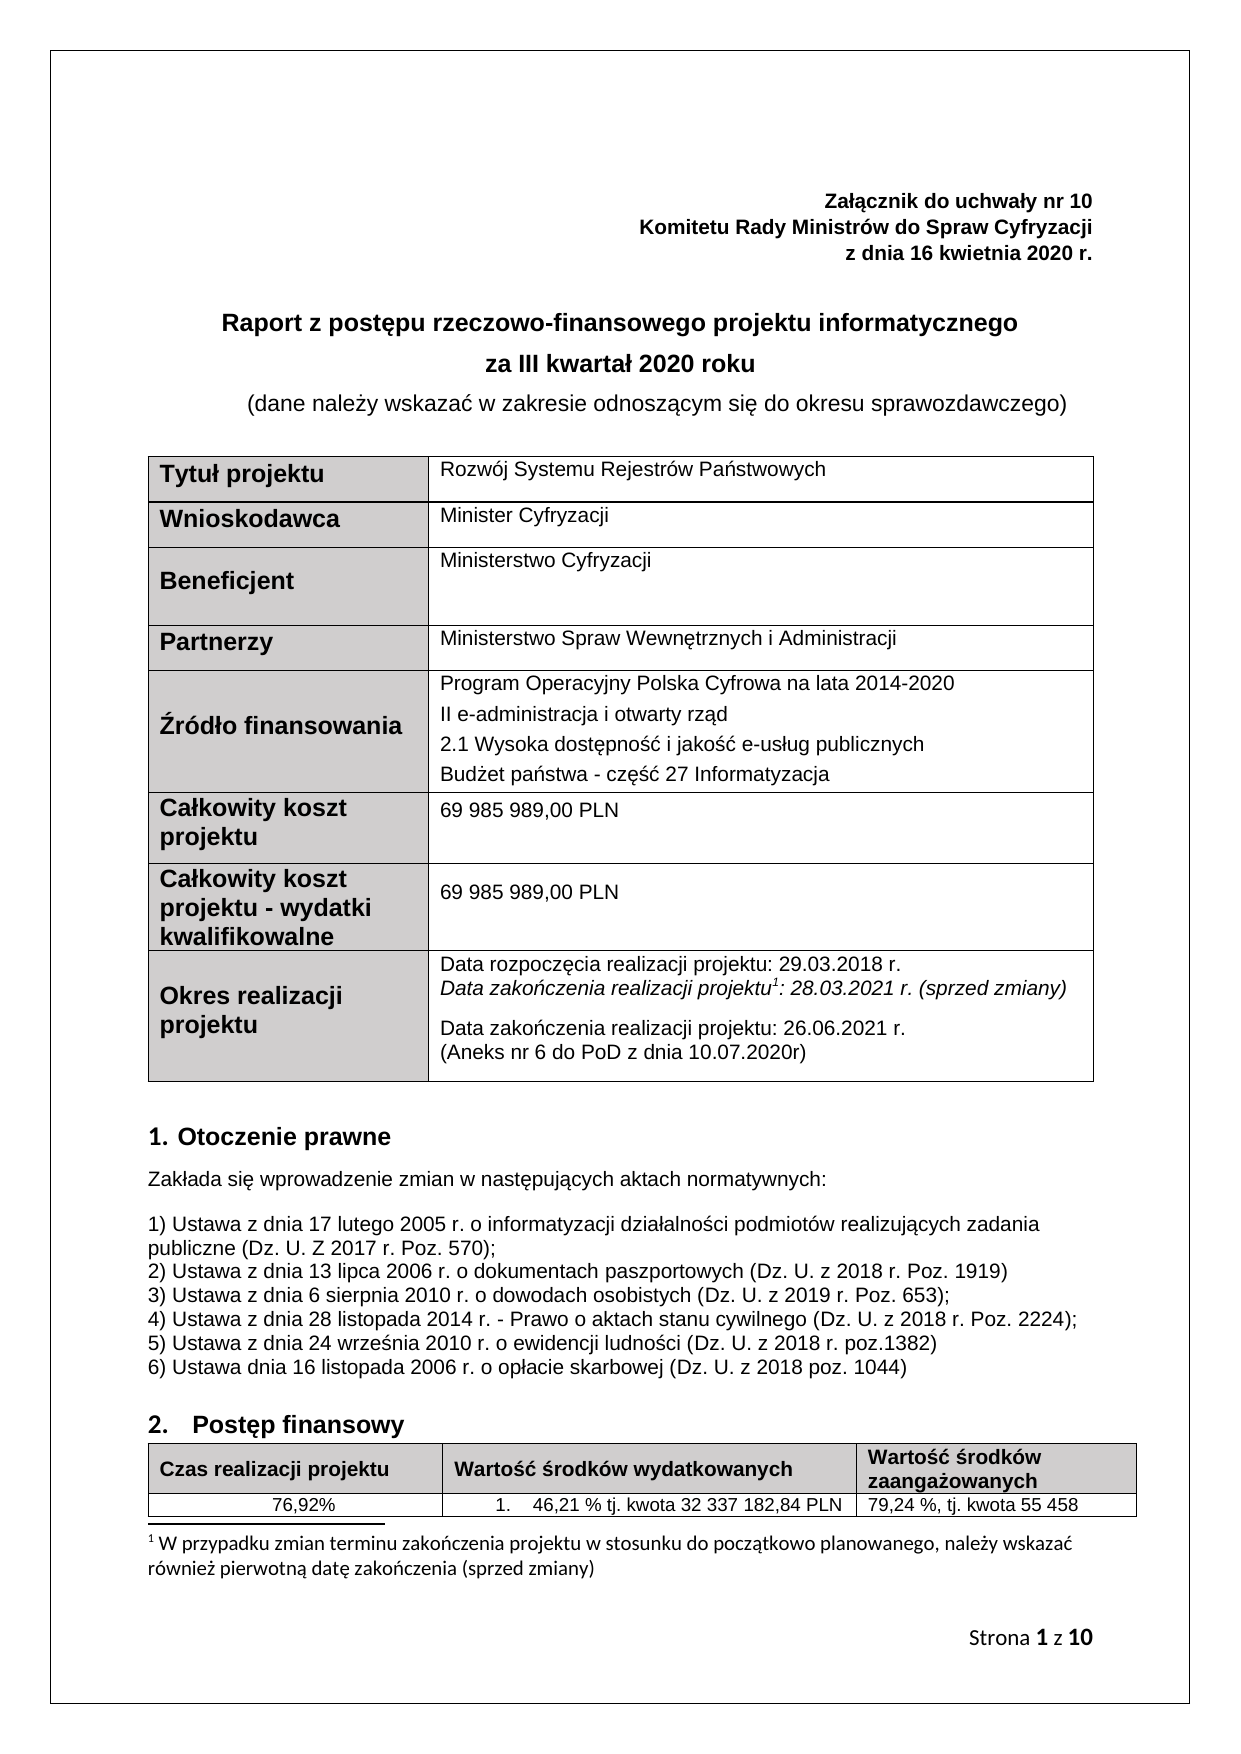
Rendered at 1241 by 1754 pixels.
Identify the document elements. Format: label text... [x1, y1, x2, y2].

table_cell 69 985 989,00 PLN [429, 793, 1093, 863]
text 2) Ustawa z dnia 13 lipca 2006 r. o dokumentach paszportowych (Dz. U. z 2018 r. Poz. 1919) [148, 1259, 1093, 1283]
text 1) Ustawa z dnia 17 lutego 2005 r. o informatyzacji działalności podmiotów realizujących zadania publiczne (Dz. U. Z 2017 r. Poz. 570); [148, 1211, 1093, 1259]
table_cell Okres realizacji projektu [149, 951, 428, 1081]
table_cell 79,24 %, tj. kwota 55 458 904,11 PLN [857, 1494, 1136, 1516]
text 5) Ustawa z dnia 24 września 2010 r. o ewidencji ludności (Dz. U. z 2018 r. poz.1382) [148, 1331, 1093, 1355]
subtitle Postęp finansowy [148, 1407, 1093, 1440]
subtitle Otoczenie prawne [148, 1119, 1063, 1152]
text 3) Ustawa z dnia 6 sierpnia 2010 r. o dowodach osobistych (Dz. U. z 2019 r. Poz. 653); [148, 1283, 1093, 1307]
text 6) Ustawa dnia 16 listopada 2006 r. o opłacie skarbowej (Dz. U. z 2018 poz. 1044) [148, 1355, 1093, 1379]
text (dane należy wskazać w zakresie odnoszącym się do okresu sprawozdawczego) [148, 390, 1093, 416]
table_header Wartość środków zaangażowanych [857, 1444, 1136, 1493]
table_cell Program Operacyjny Polska Cyfrowa na lata 2014-2020 II e-administracja i otwarty rząd 2.1 Wysoka dostępność i jakość e-usług publicznych Budżet państwa - część 27 Informatyzacja [429, 671, 1093, 792]
table_cell Całkowity koszt projektu [149, 793, 428, 863]
text Załącznik do uchwały nr 10 [148, 189, 1093, 213]
table_cell 69 985 989,00 PLN [429, 864, 1093, 950]
table_cell 76,92% [149, 1494, 442, 1516]
table_cell Ministerstwo Cyfryzacji [429, 548, 1093, 625]
subtitle za III kwartał 2020 roku [148, 349, 1093, 377]
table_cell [443, 1494, 856, 1516]
table_header Tytuł projektu [149, 457, 428, 501]
table_cell Wnioskodawca [149, 503, 428, 547]
text 4) Ustawa z dnia 28 listopada 2014 r. - Prawo o aktach stanu cywilnego (Dz. U. z 2018 r. Poz. 2224); [148, 1307, 1093, 1331]
table_cell Data rozpoczęcia realizacji projektu: 29.03.2018 r. Data zakończenia realizacji projektu: 28.03.2021 r. (sprzed zmiany) Data zakończenia realizacji projektu: 26.06.2021 r. (Aneks nr 6 do PoD z dnia 10.07.2020r) [429, 951, 1093, 1081]
table_header Czas realizacji projektu [149, 1444, 442, 1493]
table_cell Całkowity koszt projektu - wydatki kwalifikowalne [149, 864, 428, 950]
table_header Rozwój Systemu Rejestrów Państwowych [429, 457, 1093, 501]
table_cell Minister Cyfryzacji [429, 503, 1093, 547]
text Komitetu Rady Ministrów do Spraw Cyfryzacji [148, 214, 1093, 238]
table_cell Ministerstwo Spraw Wewnętrznych i Administracji [429, 626, 1093, 670]
table_header Wartość środków wydatkowanych [443, 1444, 856, 1493]
text z dnia 16 kwietnia 2020 r. [148, 240, 1093, 264]
text Zakłada się wprowadzenie zmian w następujących aktach normatywnych: [148, 1167, 1093, 1191]
subtitle Raport z postępu rzeczowo-finansowego projektu informatycznego [148, 307, 1093, 336]
table_cell Beneficjent [149, 548, 428, 625]
table_cell Partnerzy [149, 626, 428, 670]
table_cell Źródło finansowania [149, 671, 428, 792]
